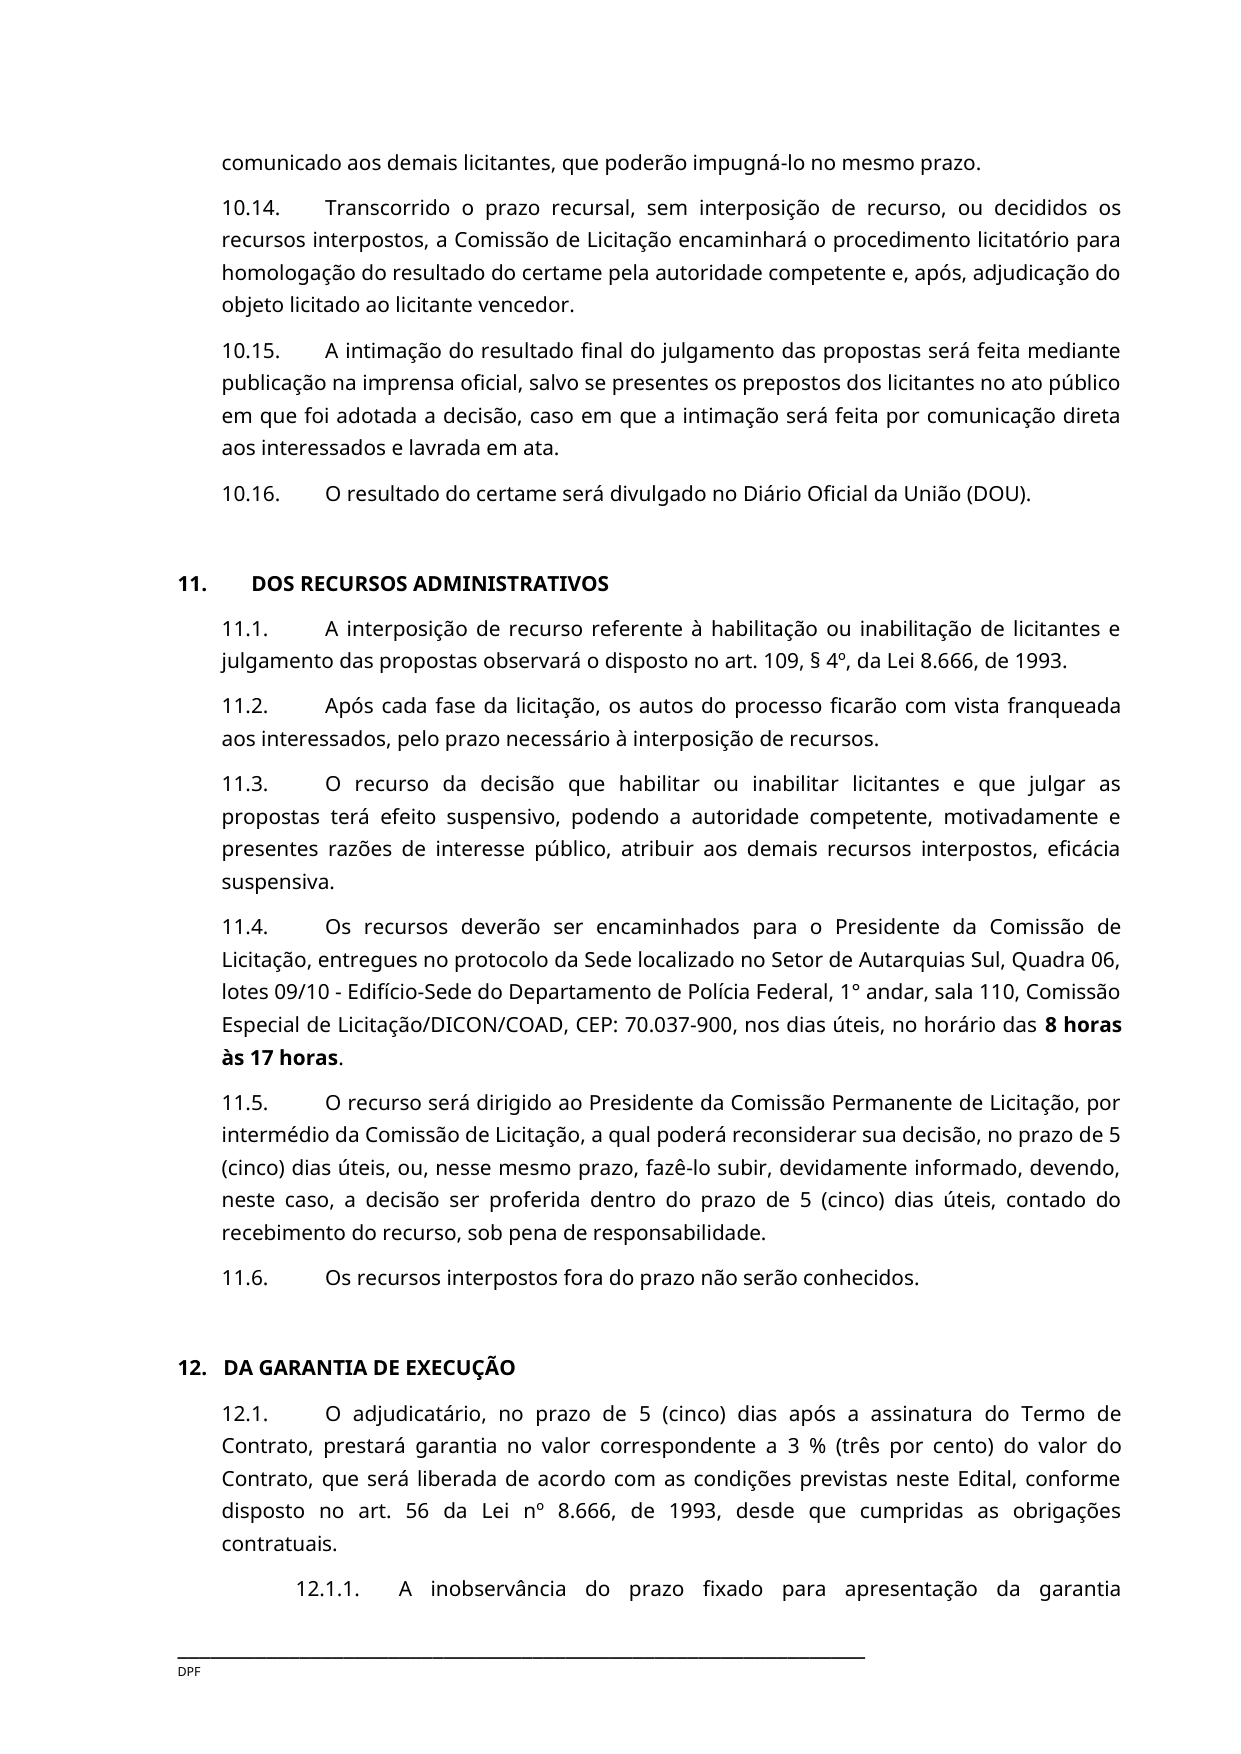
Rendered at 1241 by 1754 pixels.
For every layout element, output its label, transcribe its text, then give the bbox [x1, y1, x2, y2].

list A interposição de recurso referente à habilitação ou inabilitação de licitantes e julgamento das propostas observará o disposto no art. 109, § 4º, da Lei 8.666, de 1993. [221, 614, 1122, 675]
list Transcorrido o prazo recursal, sem interposição de recurso, ou decididos os recursos interpostos, a Comissão de Licitação encaminhará o procedimento licitatório para homologação do resultado do certame pela autoridade competente e, após, adjudicação do objeto licitado ao licitante vencedor. [221, 193, 1122, 319]
list O adjudicatário, no prazo de 5 (cinco) dias após a assinatura do Termo de Contrato, prestará garantia no valor correspondente a 3 % (três por cento) do valor do Contrato, que será liberada de acordo com as condições previstas neste Edital, conforme disposto no art. 56 da Lei nº 8.666, de 1993, desde que cumpridas as obrigações contratuais. [221, 1399, 1122, 1557]
list O recurso será dirigido ao Presidente da Comissão Permanente de Licitação, por intermédio da Comissão de Licitação, a qual poderá reconsiderar sua decisão, no prazo de 5 (cinco) dias úteis, ou, nesse mesmo prazo, fazê-lo subir, devidamente informado, devendo, neste caso, a decisão ser proferida dentro do prazo de 5 (cinco) dias úteis, contado do recebimento do recurso, sob pena de responsabilidade. [221, 1088, 1122, 1247]
list Os recursos deverão ser encaminhados para o Presidente da Comissão de Licitação, entregues no protocolo da Sede localizado no Setor de Autarquias Sul, Quadra 06, lotes 09/10 - Edifício-Sede do Departamento de Polícia Federal, 1° andar, sala 110, Comissão Especial de Licitação/DICON/COAD, CEP: 70.037-900, nos dias úteis, no horário das 8 horas às 17 horas. [221, 912, 1122, 1071]
list O resultado do certame será divulgado no Diário Oficial da União (DOU). [221, 479, 1122, 507]
list DOS RECURSOS ADMINISTRATIVOS [177, 569, 1122, 597]
list Após cada fase da licitação, os autos do processo ficarão com vista franqueada aos interessados, pelo prazo necessário à interposição de recursos. [221, 692, 1122, 753]
list Os recursos interpostos fora do prazo não serão conhecidos. [221, 1263, 1122, 1292]
list A intimação do resultado final do julgamento das propostas será feita mediante publicação na imprensa oficial, salvo se presentes os prepostos dos licitantes no ato público em que foi adotada a decisão, caso em que a intimação será feita por comunicação direta aos interessados e lavrada em ata. [221, 336, 1122, 462]
list DA GARANTIA DE EXECUÇÃO [177, 1353, 1122, 1382]
list O recurso da decisão que habilitar ou inabilitar licitantes e que julgar as propostas terá efeito suspensivo, podendo a autoridade competente, motivadamente e presentes razões de interesse público, atribuir aos demais recursos interpostos, eficácia suspensiva. [221, 769, 1122, 896]
